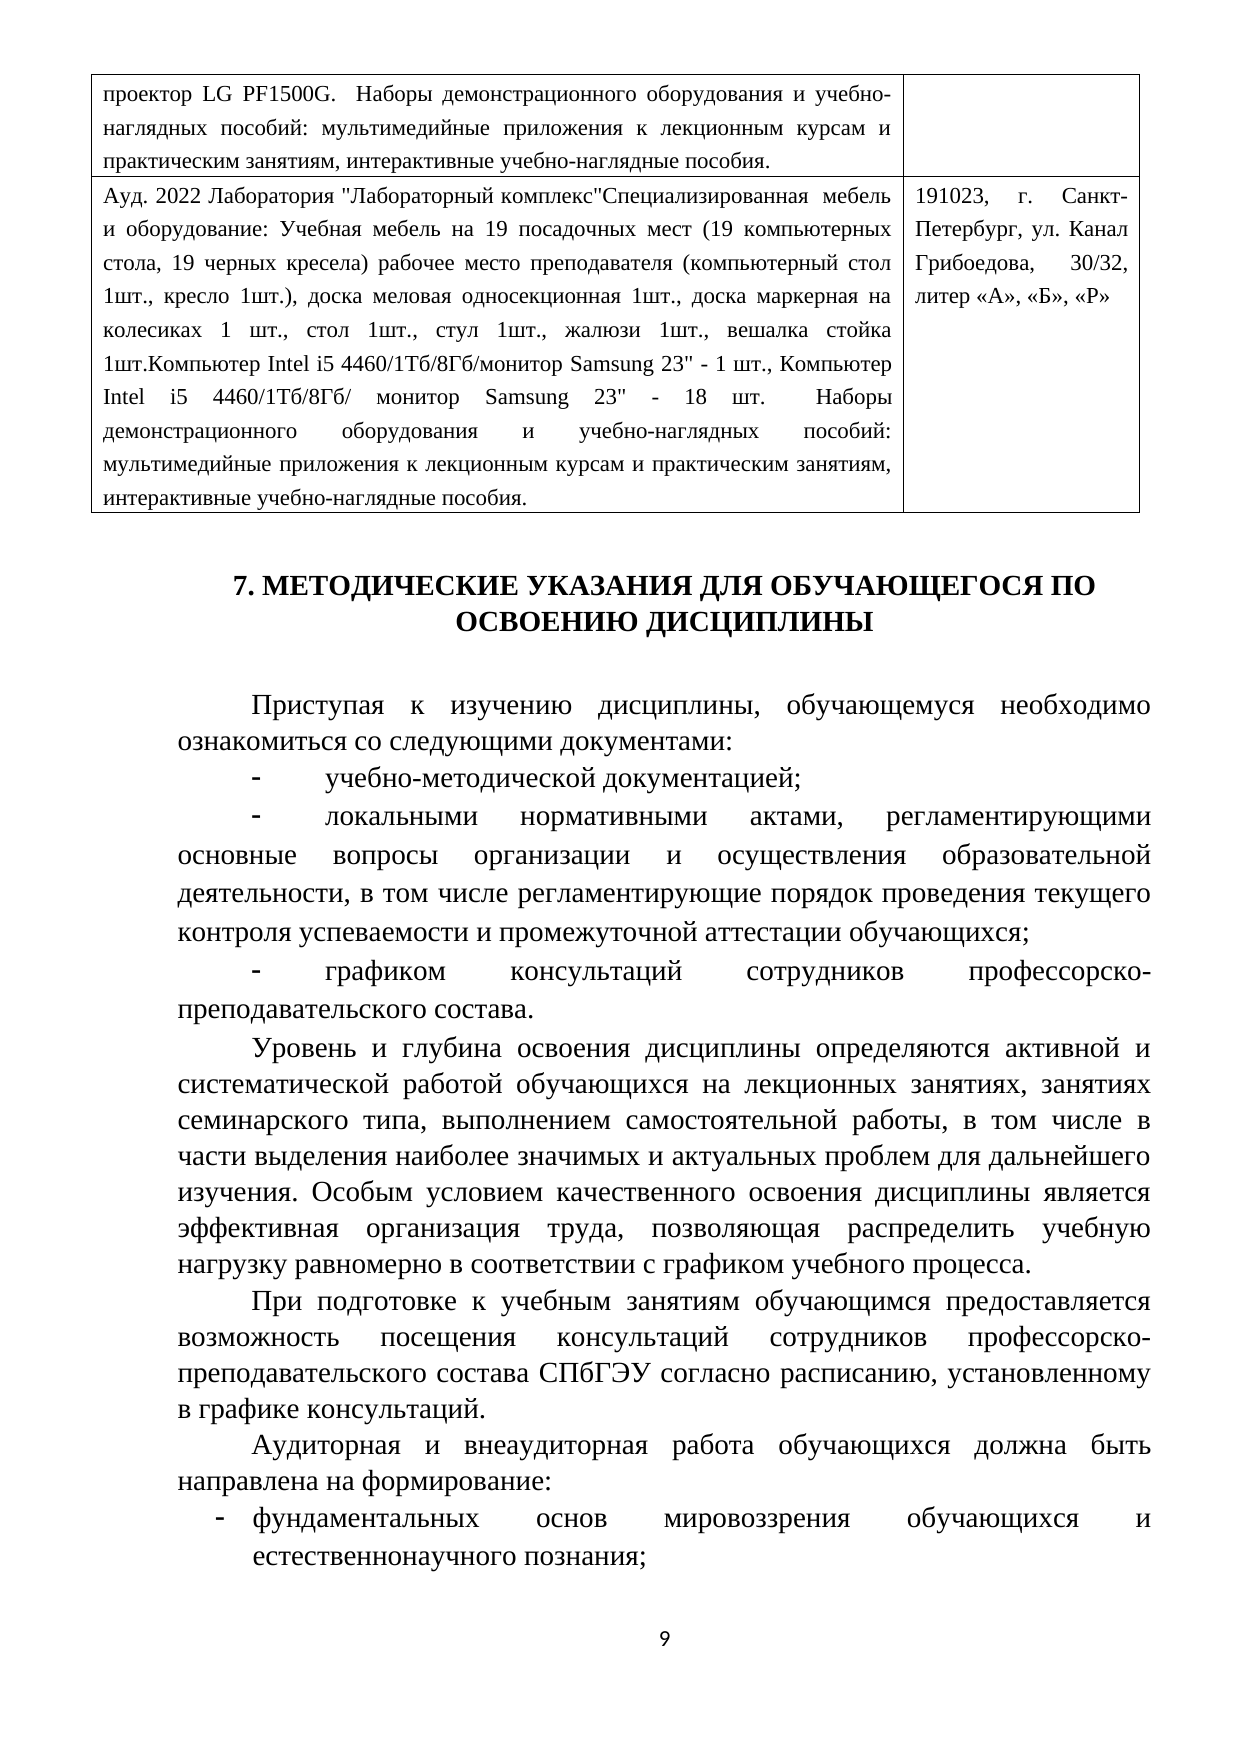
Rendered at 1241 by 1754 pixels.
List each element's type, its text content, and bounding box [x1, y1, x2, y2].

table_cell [904, 75, 1139, 176]
list фундаментальных основ мировоззрения обучающихся и естественнонаучного познания; [215, 1500, 1152, 1572]
text Аудиторная и внеаудиторная работа обучающихся должна быть направлена на формирование: [177, 1427, 1152, 1497]
list графиком консультаций сотрудников профессорско-преподавательского состава. [177, 953, 1152, 1025]
table_cell 191023, г. Санкт-Петербург, ул. Канал Грибоедова, 30/32, литер «А», «Б», «Р» [904, 177, 1139, 512]
list учебно-методической документацией; [177, 760, 1152, 793]
text Приступая к изучению дисциплины, обучающемуся необходимо ознакомиться со следующими документами: [177, 687, 1152, 757]
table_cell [92, 75, 903, 176]
table_cell Ауд. 2022 Лаборатория "Лабораторный комплекс"Специализированная мебель и оборудование: Учебная мебель на 19 посадочных мест (19 компьютерных стола, 19 черных кресела) рабочее место преподавателя (компьютерный стол 1шт., кресло 1шт.), доска меловая односекционная 1шт., доска маркерная на колесиках 1 шт., стол 1шт., стул 1шт., жалюзи 1шт., вешалка стойка 1шт.Компьютер Intel i5 4460/1Тб/8Гб/монитор Samsung 23" - 1 шт., Компьютер Intel i5 4460/1Тб/8Гб/ монитор Samsung 23" - 18 шт. Наборы демонстрационного оборудования и учебно-наглядных пособий: мультимедийные приложения к лекционным курсам и практическим занятиям, интерактивные учебно-наглядные пособия. [92, 177, 903, 512]
list локальными нормативными актами, регламентирующими основные вопросы организации и осуществления образовательной деятельности, в том числе регламентирующие порядок проведения текущего контроля успеваемости и промежуточной аттестации обучающихся; [177, 798, 1152, 948]
text Уровень и глубина освоения дисциплины определяются активной и систематической работой обучающихся на лекционных занятиях, занятиях семинарского типа, выполнением самостоятельной работы, в том числе в части выделения наиболее значимых и актуальных проблем для дальнейшего изучения. Особым условием качественного освоения дисциплины является эффективная организация труда, позволяющая распределить учебную нагрузку равномерно в соответствии с графиком учебного процесса. [177, 1030, 1152, 1280]
subtitle 7. МЕТОДИЧЕСКИЕ УКАЗАНИЯ ДЛЯ ОБУЧАЮЩЕГОСЯ ПО ОСВОЕНИЮ ДИСЦИПЛИНЫ [177, 568, 1152, 638]
text При подготовке к учебным занятиям обучающимся предоставляется возможность посещения консультаций сотрудников профессорско-преподавательского состава СПбГЭУ согласно расписанию, установленному в графике консультаций. [177, 1283, 1152, 1425]
